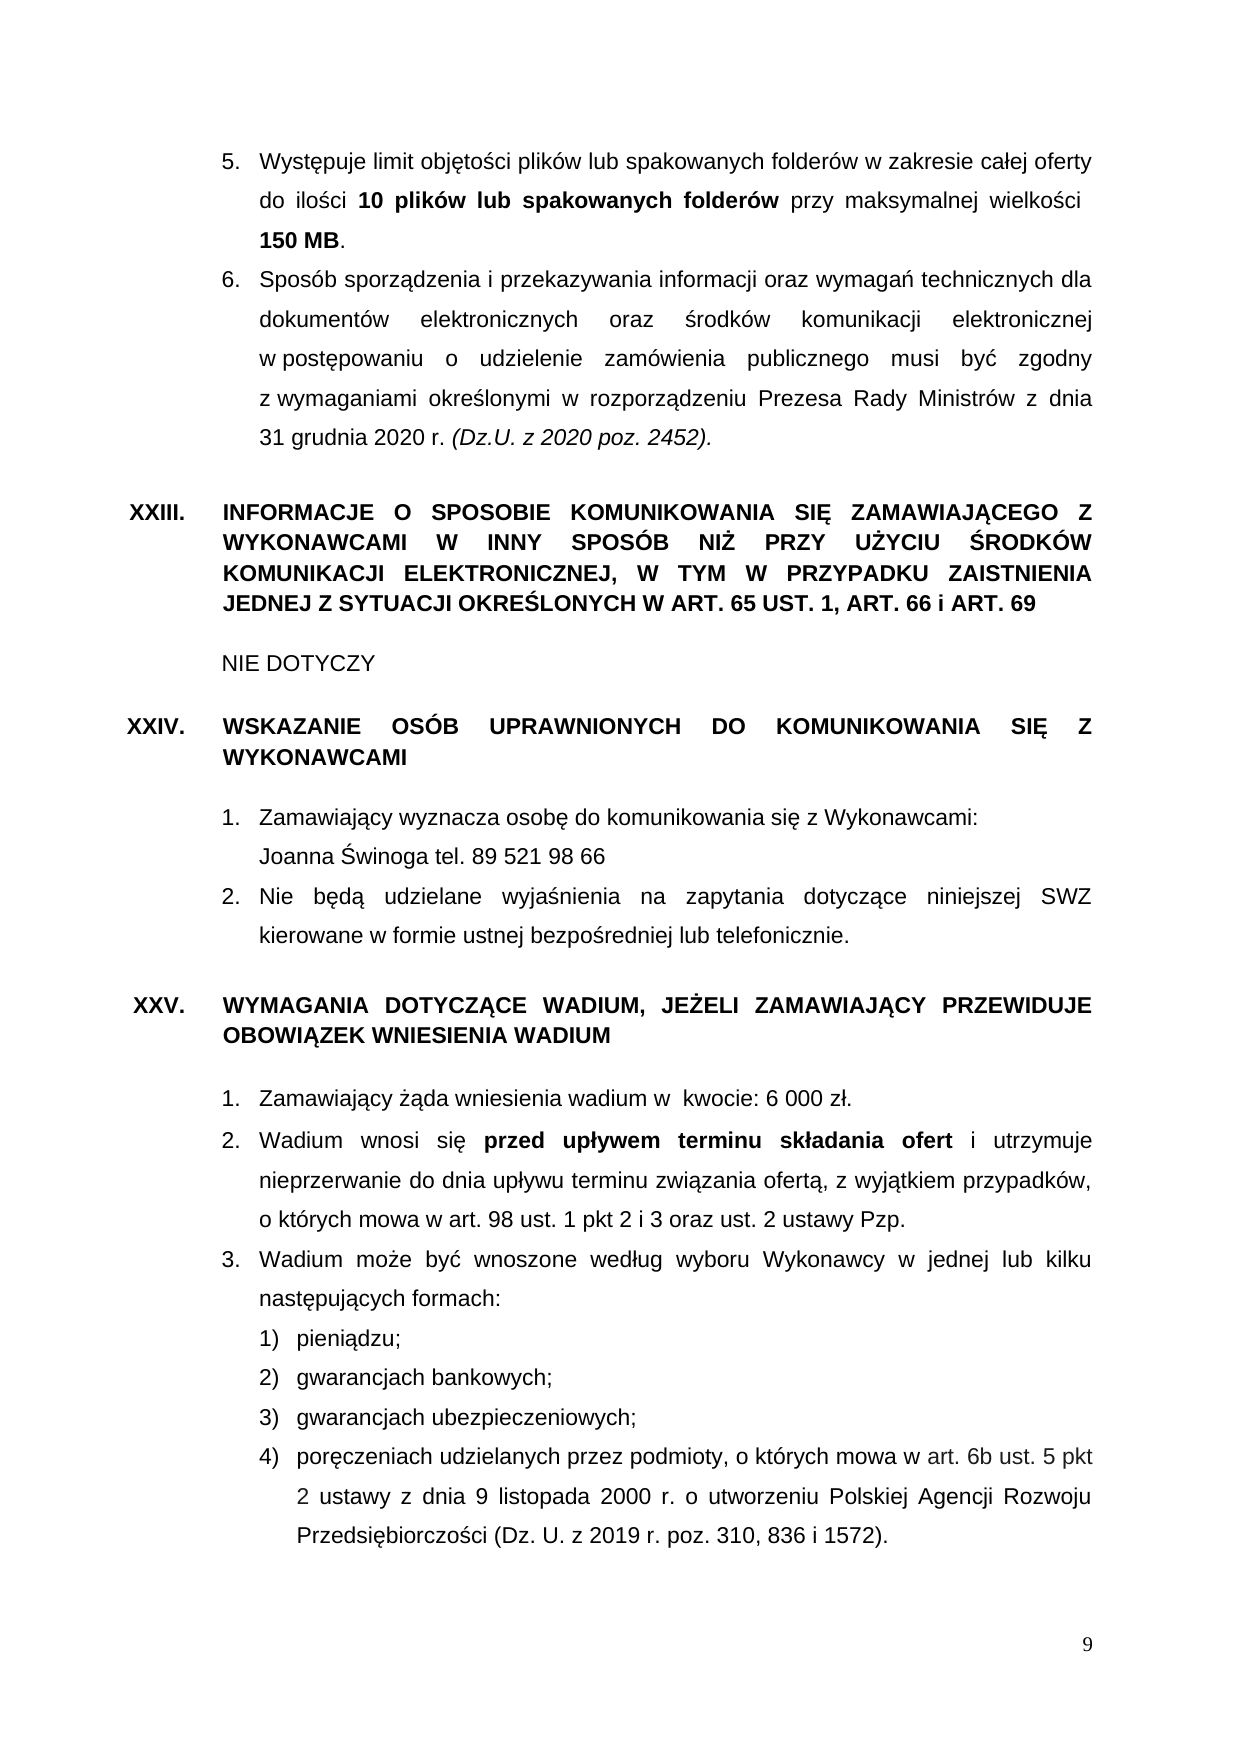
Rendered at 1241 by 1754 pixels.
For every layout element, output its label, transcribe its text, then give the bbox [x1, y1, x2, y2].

list gwarancjach bankowych; [259, 1364, 1093, 1391]
list WYMAGANIA DOTYCZĄCE WADIUM, JEŻELI ZAMAWIAJĄCY PRZEWIDUJE OBOWIĄZEK WNIESIENIA WADIUM [185, 992, 1093, 1048]
list Zamawiający żąda wniesienia wadium w kwocie: 6 000 zł. [221, 1085, 1093, 1112]
list WSKAZANIE OSÓB UPRAWNIONYCH DO KOMUNIKOWANIA SIĘ Z WYKONAWCAMI [185, 713, 1093, 770]
list Zamawiający wyznacza osobę do komunikowania się z Wykonawcami: [221, 804, 1093, 830]
text NIE DOTYCZY [221, 650, 1093, 676]
list Nie będą udzielane wyjaśnienia na zapytania dotyczące niniejszej SWZ kierowane w formie ustnej bezpośredniej lub telefonicznie. [221, 883, 1093, 949]
list poręczeniach udzielanych przez podmioty, o których mowa w art. 6b ust. 5 pkt 2 ustawy z dnia 9 listopada 2000 r. o utworzeniu Polskiej Agencji Rozwoju Przedsiębiorczości (Dz. U. z 2019 r. poz. 310, 836 i 1572). [259, 1443, 1093, 1549]
list INFORMACJE O SPOSOBIE KOMUNIKOWANIA SIĘ ZAMAWIAJĄCEGO Z WYKONAWCAMI W INNY SPOSÓB NIŻ PRZY UŻYCIU ŚRODKÓW KOMUNIKACJI ELEKTRONICZNEJ, W TYM W PRZYPADKU ZAISTNIENIA JEDNEJ Z SYTUACJI OKREŚLONYCH W ART. 65 UST. 1, ART. 66 i ART. 69 [185, 499, 1093, 616]
list gwarancjach ubezpieczeniowych; [259, 1404, 1093, 1430]
list Wadium wnosi się przed upływem terminu składania ofert i utrzymuje nieprzerwanie do dnia upływu terminu związania ofertą, z wyjątkiem przypadków, o których mowa w art. 98 ust. 1 pkt 2 i 3 oraz ust. 2 ustawy Pzp. [221, 1127, 1093, 1233]
list Joanna Świnoga tel. 89 521 98 66 [259, 843, 1093, 870]
list Występuje limit objętości plików lub spakowanych folderów w zakresie całej oferty do ilości 10 plików lub spakowanych folderów przy maksymalnej wielkości 150 MB. [221, 148, 1093, 253]
list Sposób sporządzenia i przekazywania informacji oraz wymagań technicznych dla dokumentów elektronicznych oraz środków komunikacji elektronicznej w postępowaniu o udzielenie zamówienia publicznego musi być zgodny z wymaganiami określonymi w rozporządzeniu Prezesa Rady Ministrów z dnia 31 grudnia 2020 r. (Dz.U. z 2020 poz. 2452). [221, 266, 1093, 450]
list pieniądzu; [259, 1325, 1093, 1351]
list Wadium może być wnoszone według wyboru Wykonawcy w jednej lub kilku następujących formach: [221, 1246, 1093, 1312]
